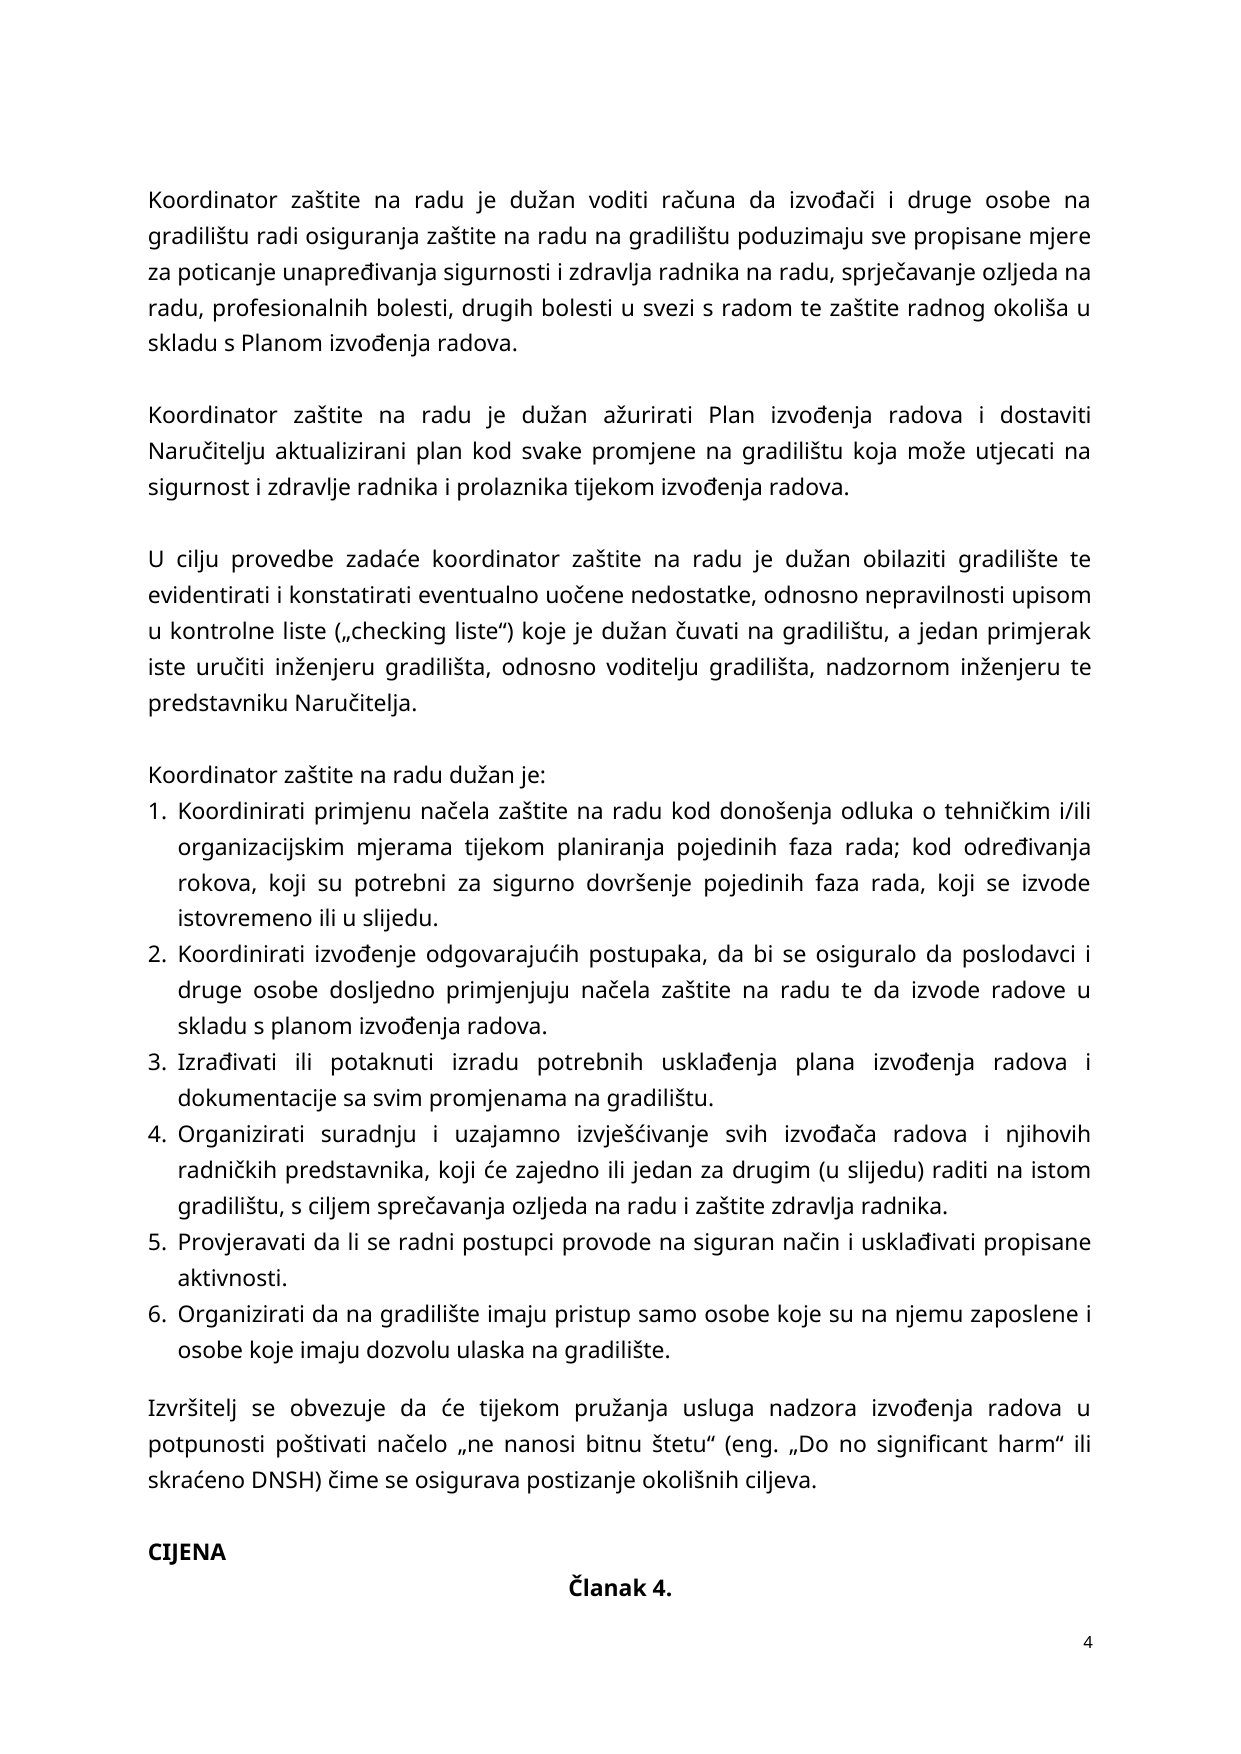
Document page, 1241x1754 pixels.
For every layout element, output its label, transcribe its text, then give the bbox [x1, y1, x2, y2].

text 1. Koordinirati primjenu načela zaštite na radu kod donošenja odluka o tehničkim i/ili organizacijskim mjerama tijekom planiranja pojedinih faza rada; kod određivanja rokova, koji su potrebni za sigurno dovršenje pojedinih faza rada, koji se izvode istovremeno ili u slijedu. [148, 794, 1092, 934]
text Koordinator zaštite na radu dužan je: [148, 759, 1092, 790]
text U cilju provedbe zadaće koordinator zaštite na radu je dužan obilaziti gradilište te evidentirati i konstatirati eventualno uočene nedostatke, odnosno nepravilnosti upisom u kontrolne liste („checking liste“) koje je dužan čuvati na gradilištu, a jedan primjerak iste uručiti inženjeru gradilišta, odnosno voditelju gradilišta, nadzornom inženjeru te predstavniku Naručitelja. [148, 543, 1092, 718]
text 3. Izrađivati ili potaknuti izradu potrebnih usklađenja plana izvođenja radova i dokumentacije sa svim promjenama na gradilištu. [148, 1046, 1092, 1113]
text Članak 4. [148, 1572, 1092, 1603]
text CIJENA [148, 1536, 1092, 1567]
text Koordinator zaštite na radu je dužan ažurirati Plan izvođenja radova i dostaviti Naručitelju aktualizirani plan kod svake promjene na gradilištu koja može utjecati na sigurnost i zdravlje radnika i prolaznika tijekom izvođenja radova. [148, 399, 1092, 502]
text 2. Koordinirati izvođenje odgovarajućih postupaka, da bi se osiguralo da poslodavci i druge osobe dosljedno primjenjuju načela zaštite na radu te da izvode radove u skladu s planom izvođenja radova. [148, 938, 1092, 1041]
text Izvršitelj se obvezuje da će tijekom pružanja usluga nadzora izvođenja radova u potpunosti poštivati načelo „ne nanosi bitnu štetu“ (eng. „Do no significant harm“ ili skraćeno DNSH) čime se osigurava postizanje okolišnih ciljeva. [148, 1392, 1092, 1496]
text 6. Organizirati da na gradilište imaju pristup samo osobe koje su na njemu zaposlene i osobe koje imaju dozvolu ulaska na gradilište. [148, 1298, 1092, 1365]
text Koordinator zaštite na radu je dužan voditi računa da izvođači i druge osobe na gradilištu radi osiguranja zaštite na radu na gradilištu poduzimaju sve propisane mjere za poticanje unapređivanja sigurnosti i zdravlja radnika na radu, sprječavanje ozljeda na radu, profesionalnih bolesti, drugih bolesti u svezi s radom te zaštite radnog okoliša u skladu s Planom izvođenja radova. [148, 184, 1092, 359]
text 5. Provjeravati da li se radni postupci provode na siguran način i usklađivati propisane aktivnosti. [148, 1226, 1092, 1293]
text 4. Organizirati suradnju i uzajamno izvješćivanje svih izvođača radova i njihovih radničkih predstavnika, koji će zajedno ili jedan za drugim (u slijedu) raditi na istom gradilištu, s ciljem sprečavanja ozljeda na radu i zaštite zdravlja radnika. [148, 1118, 1092, 1221]
